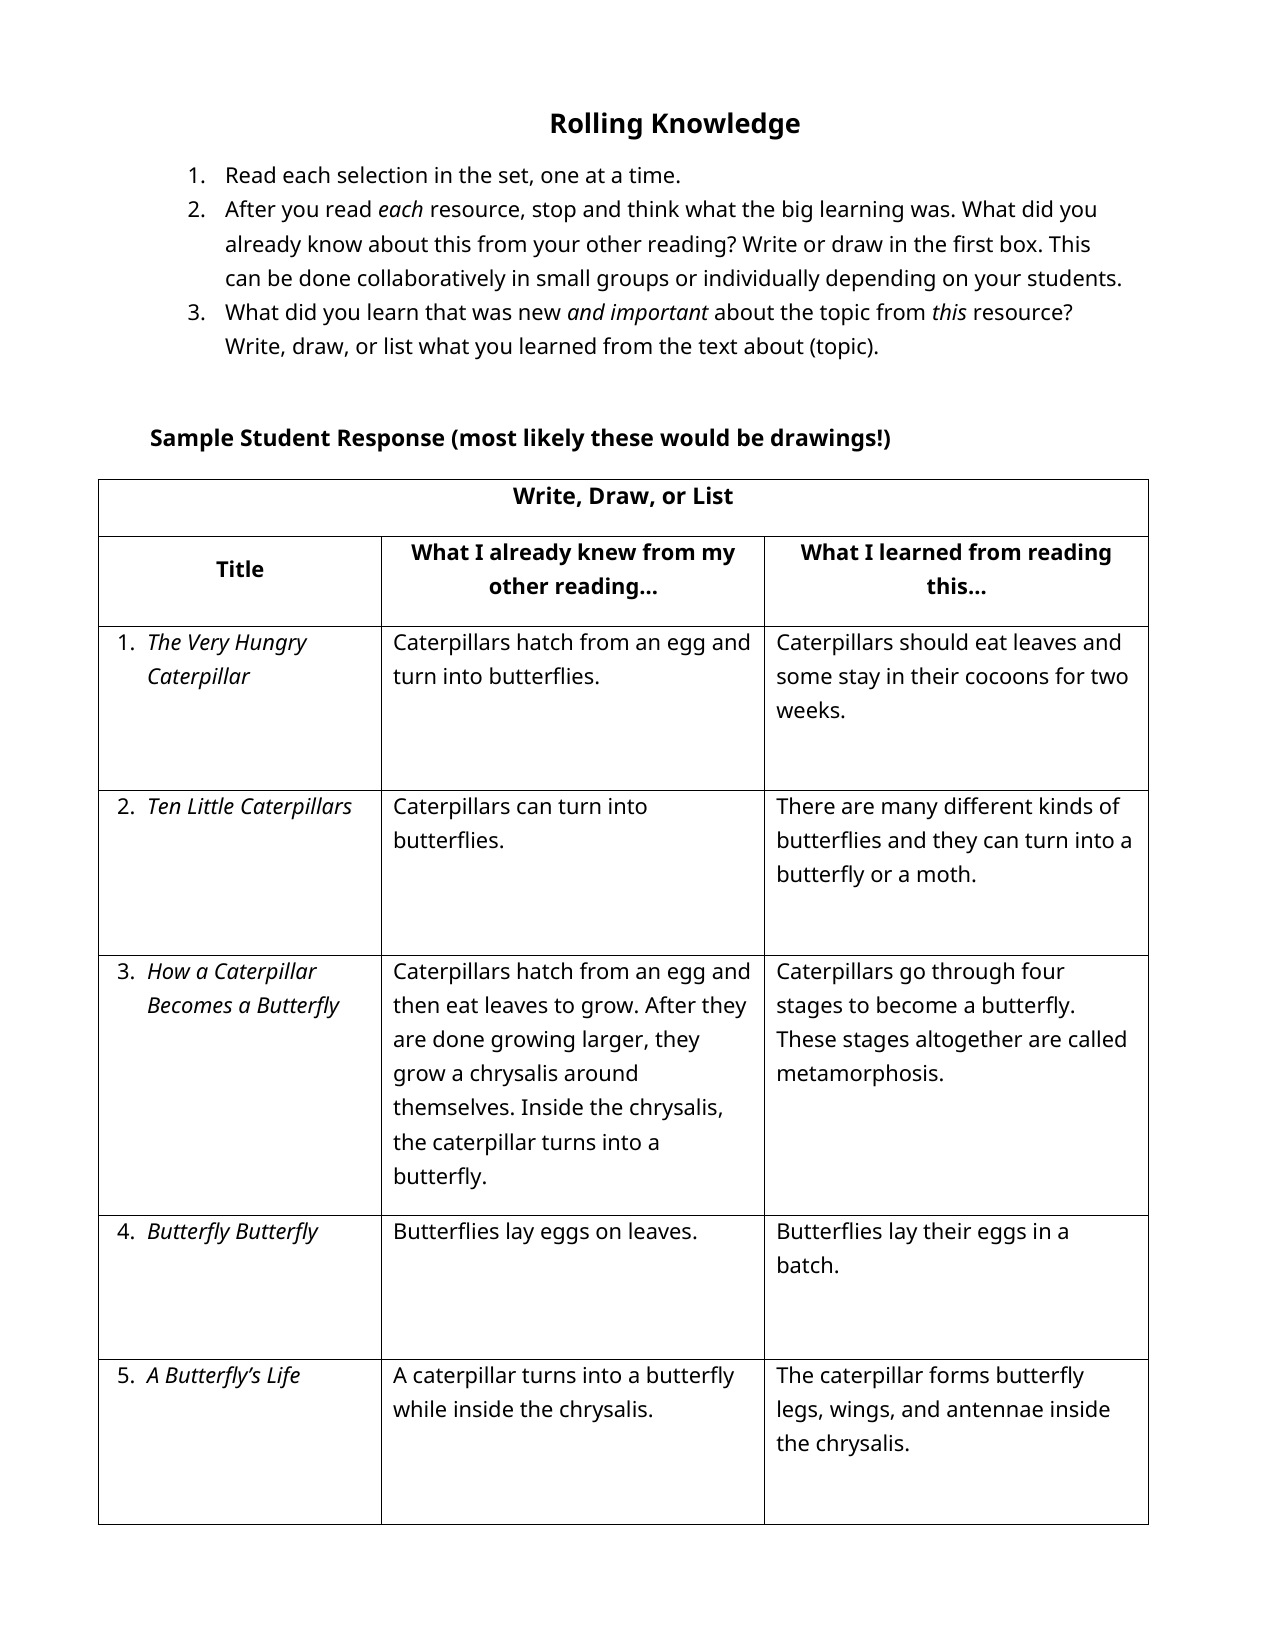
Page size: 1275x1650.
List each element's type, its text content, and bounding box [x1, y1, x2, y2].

list After you read each resource, stop and think what the big learning was. What did you already know about this from your other reading? Write or draw in the first box. This can be done collaboratively in small groups or individually depending on your students. [187, 194, 1125, 293]
table_cell Caterpillars hatch from an egg and then eat leaves to grow. After they are done growing larger, they grow a chrysalis around themselves. Inside the chrysalis, the caterpillar turns into a butterfly. [382, 956, 764, 1215]
table_cell Ten Little Caterpillars [99, 791, 381, 955]
table_cell Caterpillars go through four stages to become a butterfly. These stages altogether are called metamorphosis. [765, 956, 1148, 1215]
table_cell A caterpillar turns into a butterfly while inside the chrysalis. [382, 1360, 764, 1523]
table_cell How a Caterpillar Becomes a Butterfly [99, 956, 381, 1215]
table_cell There are many different kinds of butterflies and they can turn into a butterfly or a moth. [765, 791, 1148, 955]
table_cell A Butterfly’s Life [99, 1360, 381, 1523]
list Read each selection in the set, one at a time. [187, 160, 1125, 190]
table_cell Caterpillars hatch from an egg and turn into butterflies. [382, 627, 764, 790]
list What did you learn that was new and important about the topic from this resource? Write, draw, or list what you learned from the text about (topic). [187, 297, 1125, 361]
table_cell Butterflies lay eggs on leaves. [382, 1216, 764, 1359]
text Rolling Knowledge [150, 105, 1200, 142]
table_header Write, Draw, or List [99, 480, 1148, 536]
table_cell What I learned from reading this… [765, 537, 1148, 626]
table_cell Title [99, 537, 381, 626]
table_cell Butterfly Butterfly [99, 1216, 381, 1359]
table_cell Caterpillars can turn into butterflies. [382, 791, 764, 955]
table_cell Caterpillars should eat leaves and some stay in their cocoons for two weeks. [765, 627, 1148, 790]
table_cell What I already knew from my other reading… [382, 537, 764, 626]
table_cell The Very Hungry Caterpillar [99, 627, 381, 790]
text Sample Student Response (most likely these would be drawings!) [150, 422, 1125, 453]
table_cell Butterflies lay their eggs in a batch. [765, 1216, 1148, 1359]
table_cell The caterpillar forms butterfly legs, wings, and antennae inside the chrysalis. [765, 1360, 1148, 1523]
